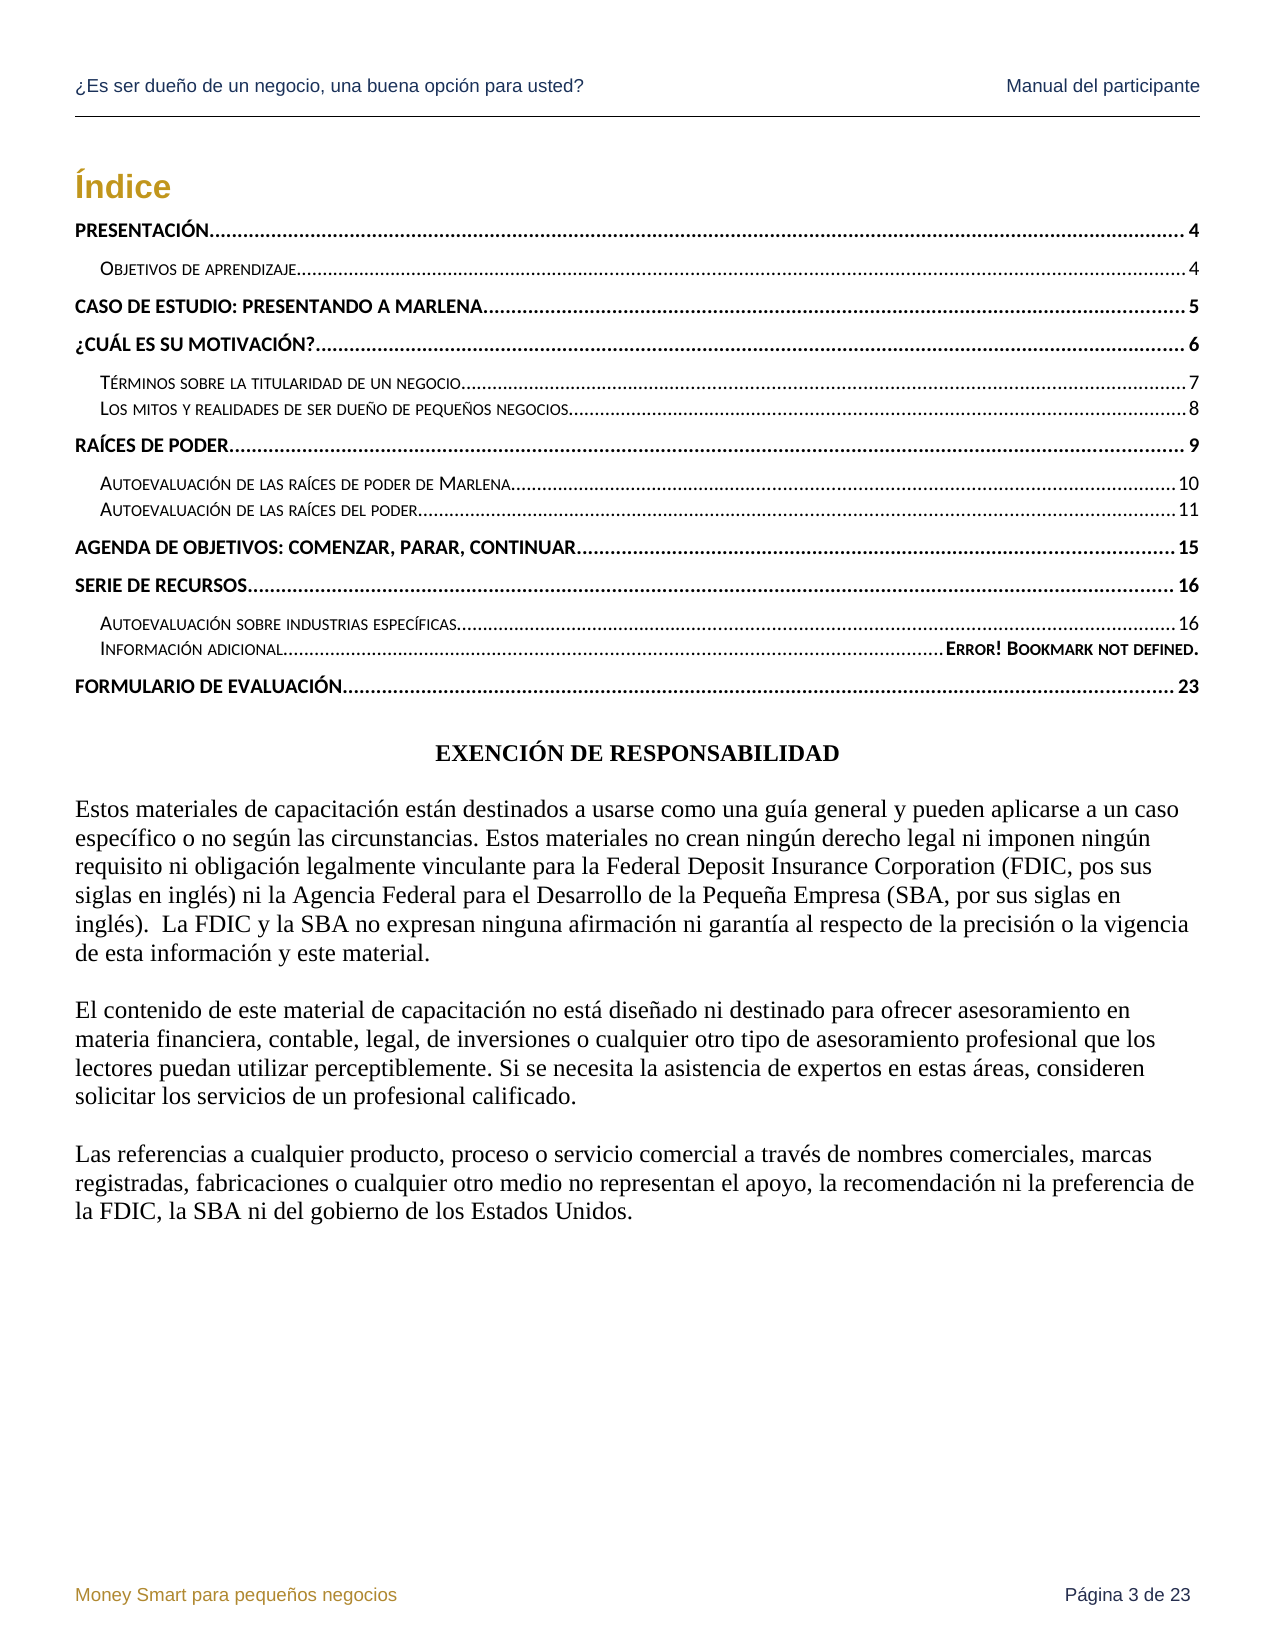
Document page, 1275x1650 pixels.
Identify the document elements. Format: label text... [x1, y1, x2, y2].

text ¿Cuál es SU motivación? 6 [75, 331, 1200, 357]
text Formulario de evaluación 23 [75, 673, 1200, 698]
text Agenda de objetivos: comenzar, PARAR, continuar 15 [75, 534, 1200, 559]
text Información adicional Error! Bookmark not defined. [100, 635, 1200, 661]
text Las referencias a cualquier producto, proceso o servicio comercial a través de nombres comerciales, marcas registradas, fabricaciones o cualquier otro medio no representan el apoyo, la recomendación ni la preferencia de la FDIC, la SBA ni del gobierno de los Estados Unidos. [75, 1139, 1200, 1225]
text Serie de recursos 16 [75, 572, 1200, 597]
text Estos materiales de capacitación están destinados a usarse como una guía general y pueden aplicarse a un caso específico o no según las circunstancias. Estos materiales no crean ningún derecho legal ni imponen ningún requisito ni obligación legalmente vinculante para la Federal Deposit Insurance Corporation (FDIC, pos sus siglas en inglés) ni la Agencia Federal para el Desarrollo de la Pequeña Empresa (SBA, por sus siglas en inglés). La FDIC y la SBA no expresan ninguna afirmación ni garantía al respecto de la precisión o la vigencia de esta información y este material. [75, 794, 1200, 966]
text Objetivos de aprendizaje 4 [100, 256, 1200, 281]
text Índice [75, 167, 1200, 205]
text Presentación 4 [75, 218, 1200, 243]
text Autoevaluación de las raíces del poder 11 [100, 496, 1200, 521]
text El contenido de este material de capacitación no está diseñado ni destinado para ofrecer asesoramiento en materia financiera, contable, legal, de inversiones o cualquier otro tipo de asesoramiento profesional que los lectores puedan utilizar perceptiblemente. Si se necesita la asistencia de expertos en estas áreas, consideren solicitar los servicios de un profesional calificado. [75, 995, 1200, 1110]
text Autoevaluación sobre industrias específicas 16 [100, 610, 1200, 635]
text Autoevaluación de las raíces de poder de Marlena 10 [100, 471, 1200, 496]
text Caso de estudio: Presentando a Marlena 5 [75, 293, 1200, 319]
text EXENCIÓN DE RESPONSABILIDAD [75, 739, 1200, 766]
text Términos sobre la titularidad de un negocio 7 [100, 369, 1200, 395]
text Los mitos y realidades de ser dueño de pequeños negocios 8 [100, 395, 1200, 420]
text Raíces de poder 9 [75, 433, 1200, 458]
